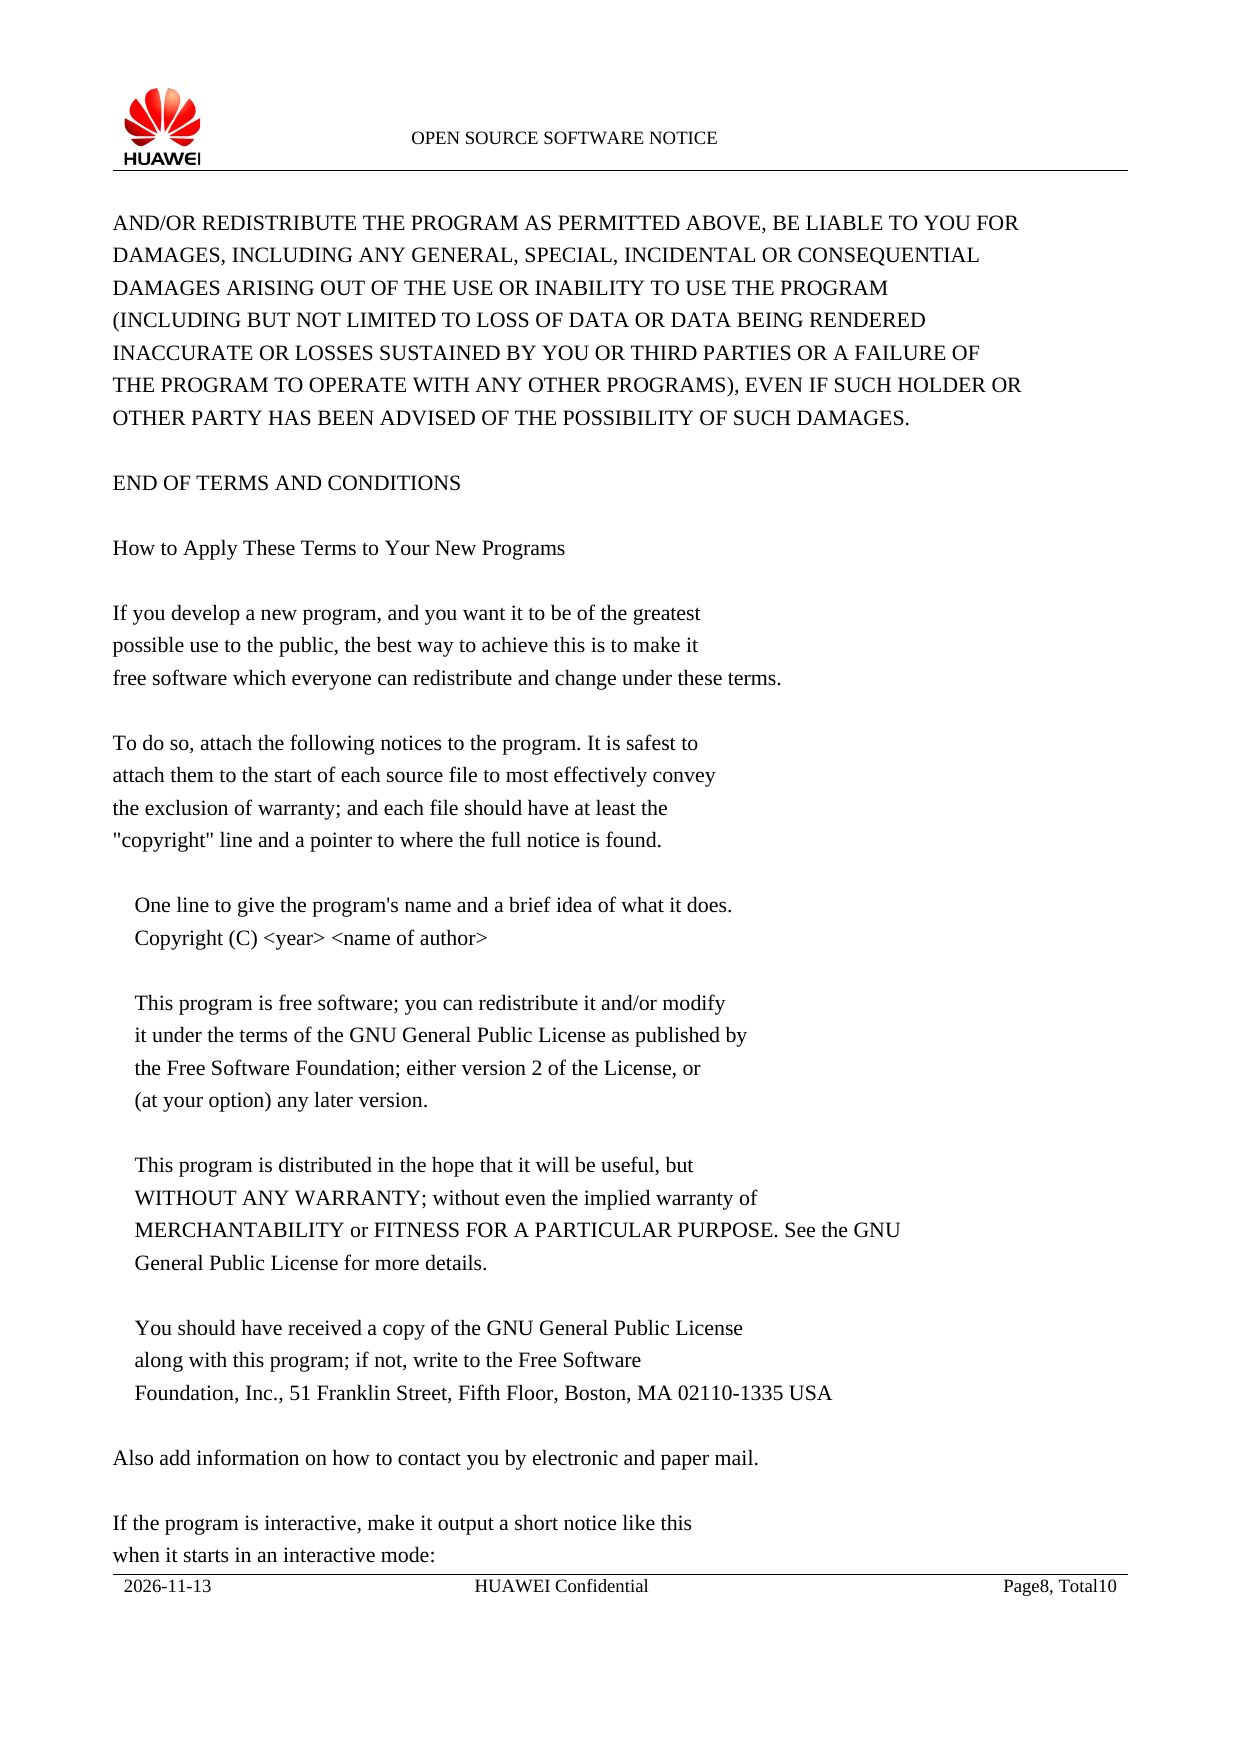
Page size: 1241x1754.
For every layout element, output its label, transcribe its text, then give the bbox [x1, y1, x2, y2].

picture [124, 88, 201, 165]
